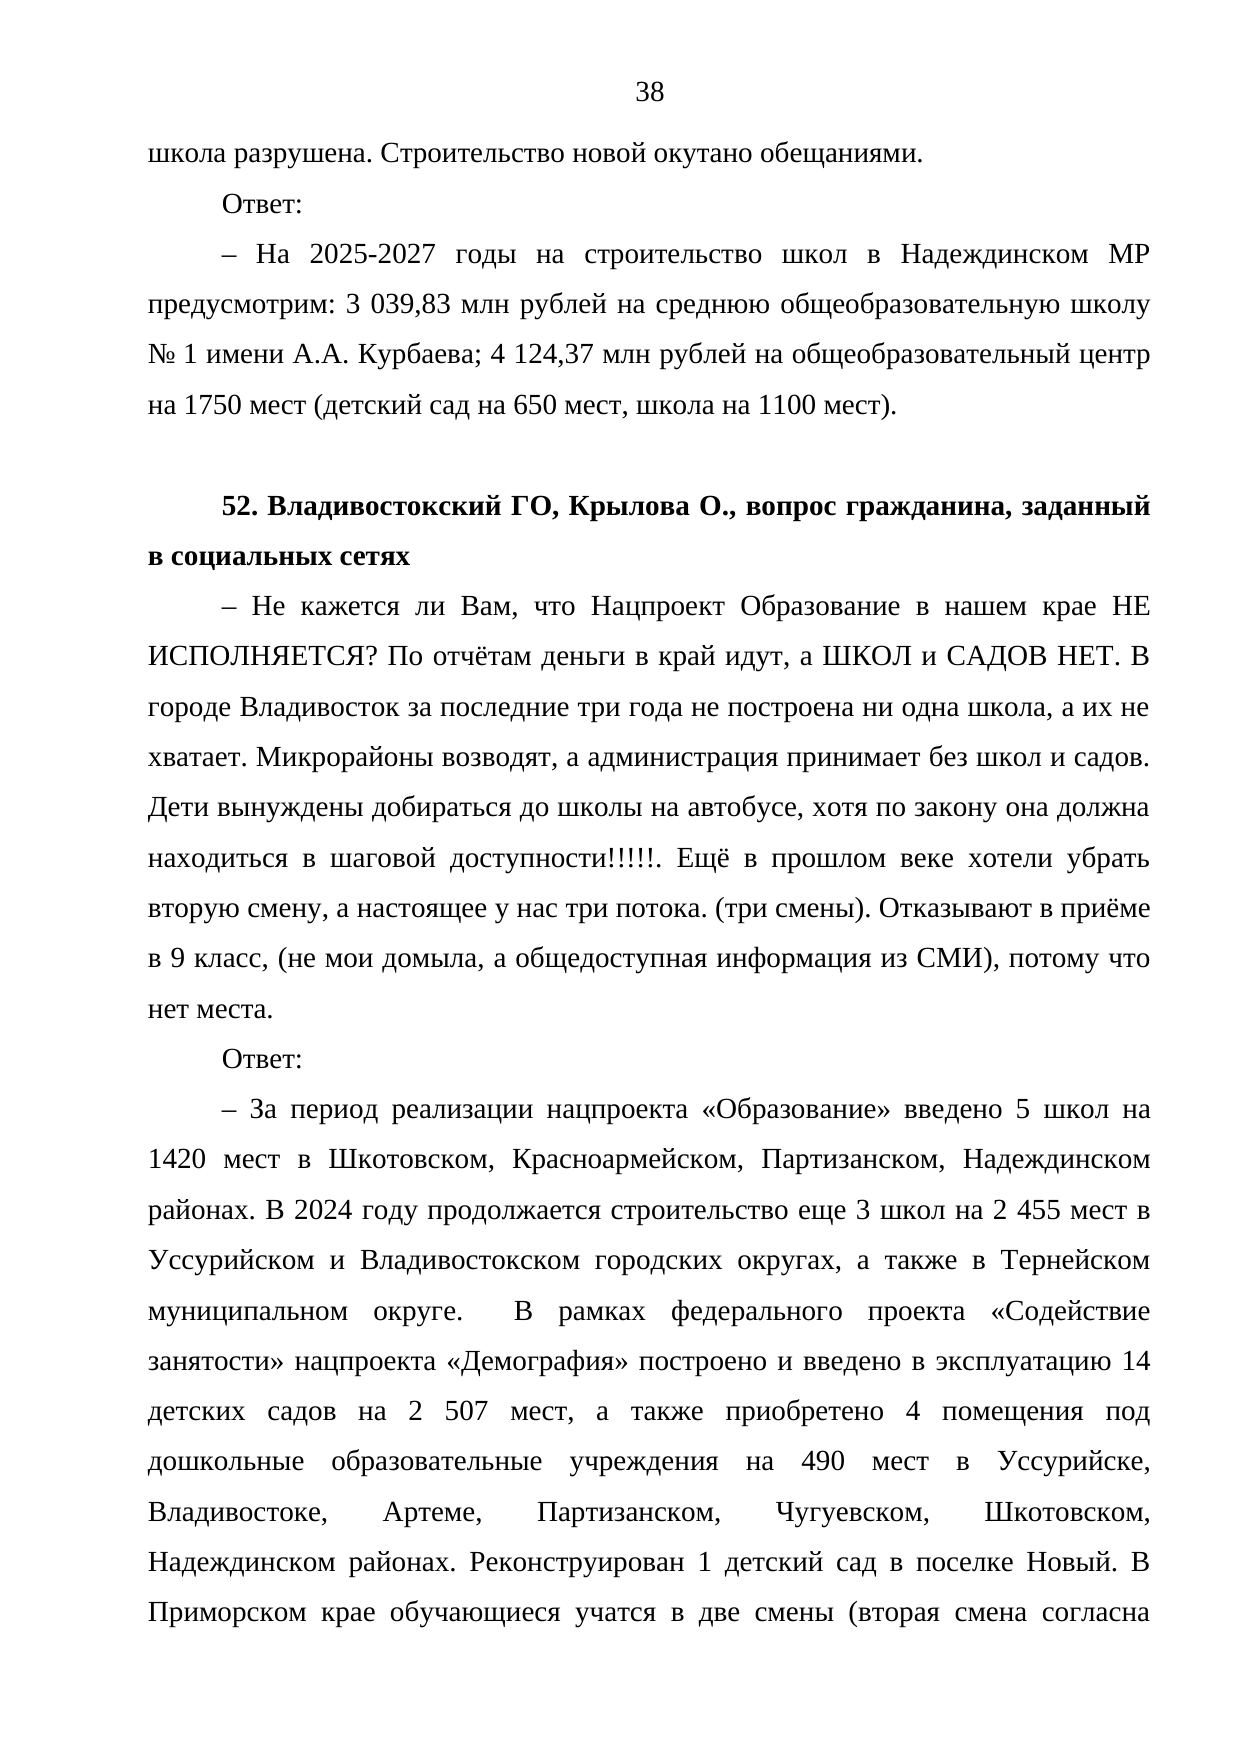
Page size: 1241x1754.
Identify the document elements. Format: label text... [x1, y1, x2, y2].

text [148, 135, 1152, 169]
text – Не кажется ли Вам, что Нацпроект Образование в нашем крае НЕ ИСПОЛНЯЕТСЯ? По отчётам деньги в край идут, а ШКОЛ и САДОВ НЕТ. В городе Владивосток за последние три года не построена ни одна школа, а их не хватает. Микрорайоны возводят, а администрация принимает без школ и садов. Дети вынуждены добираться до школы на автобусе, хотя по закону она должна находиться в шаговой доступности!!!!!. Ещё в прошлом веке хотели убрать вторую смену, а настоящее у нас три потока. (три смены). Отказывают в приёме в 9 класс, (не мои домыла, а общедоступная информация из СМИ), потому что нет места. [148, 588, 1152, 1024]
text 52. Владивостокский ГО, Крылова О., вопрос гражданина, заданный в социальных сетях [148, 488, 1152, 571]
text Ответ: [148, 186, 1152, 219]
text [148, 1091, 1152, 1628]
text Ответ: [148, 1041, 1152, 1074]
text – На 2025-2027 годы на строительство школ в Надеждинском МР предусмотрим: 3 039,83 млн рублей на среднюю общеобразовательную школу № 1 имени А.А. Курбаева; 4 124,37 млн рублей на общеобразовательный центр на 1750 мест (детский сад на 650 мест, школа на 1100 мест). [148, 236, 1152, 421]
